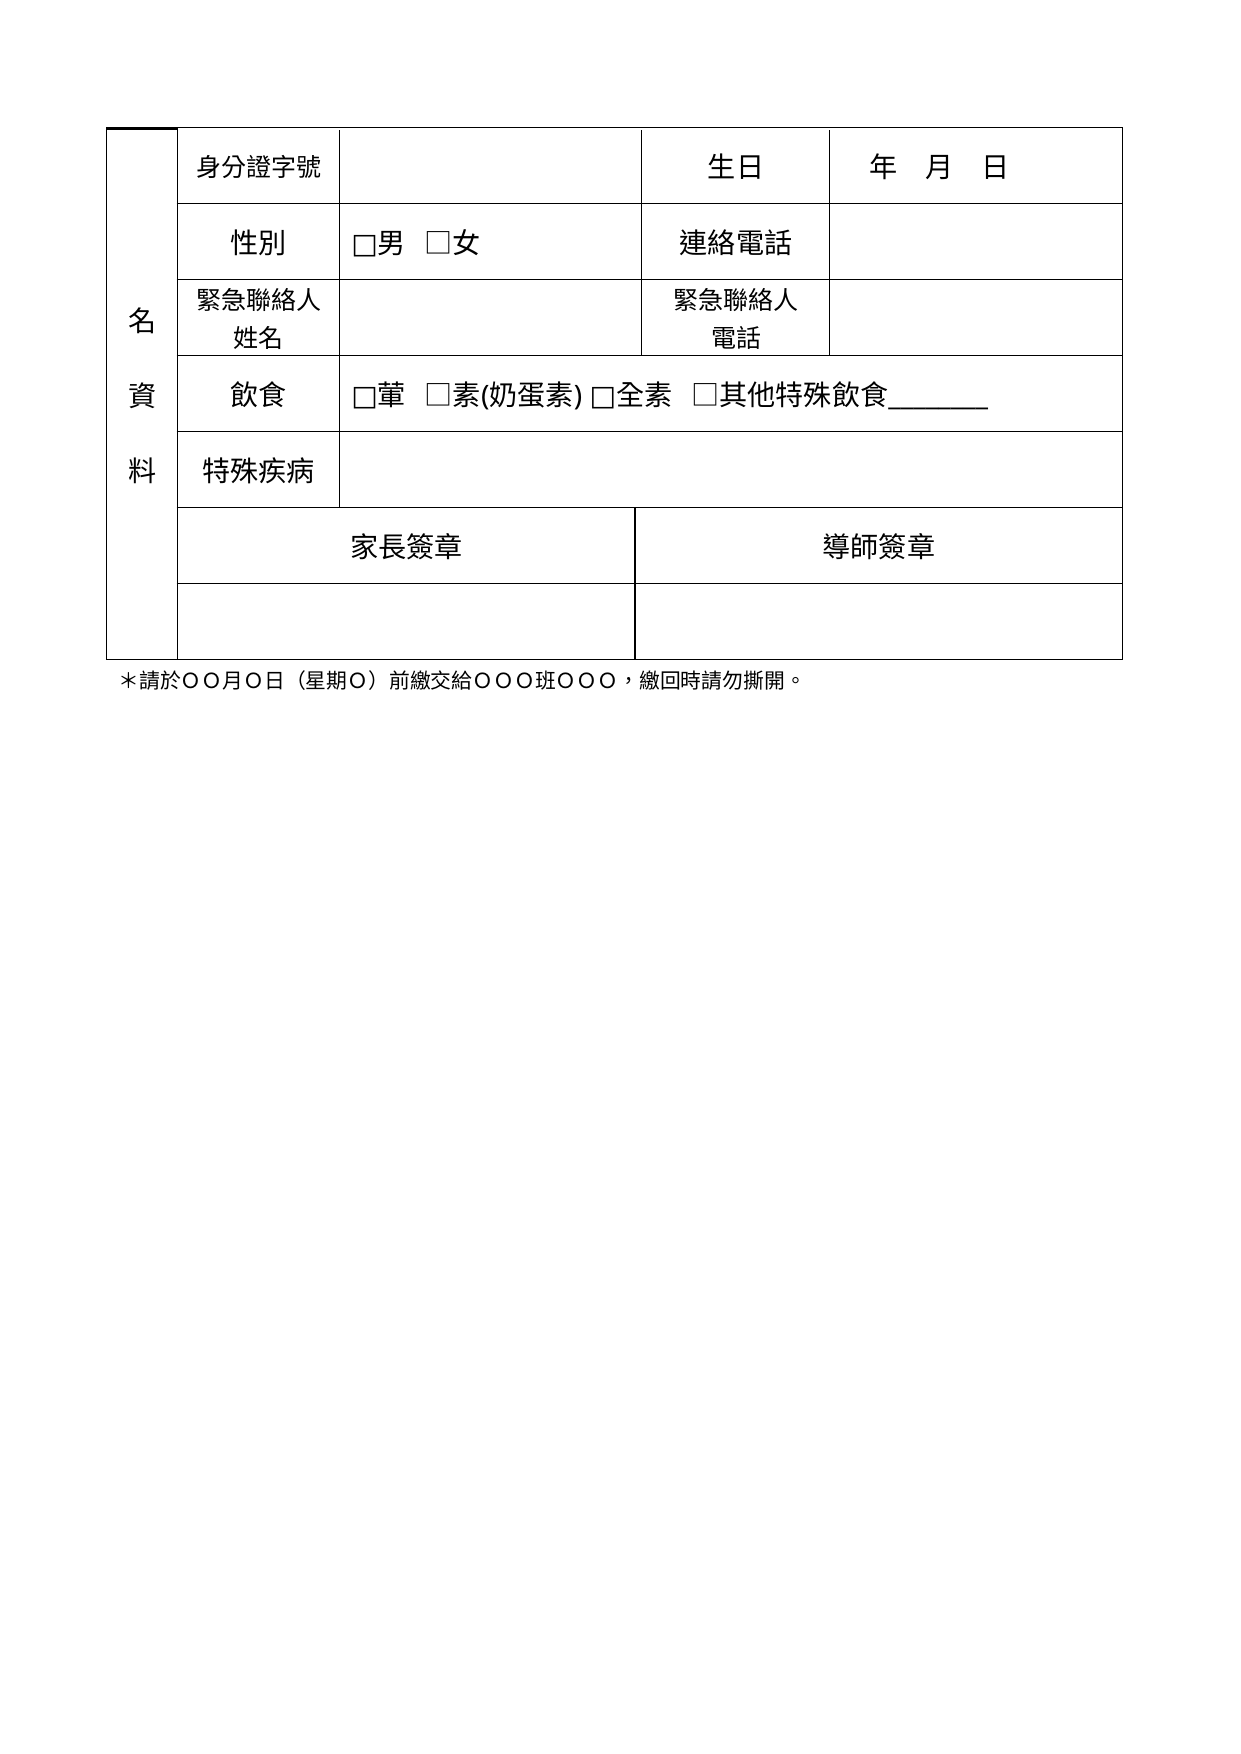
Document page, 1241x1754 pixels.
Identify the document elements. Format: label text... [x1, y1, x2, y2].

table_cell 生日 [642, 128, 829, 203]
table_cell [340, 280, 641, 355]
table_cell [178, 584, 634, 659]
table_cell [340, 432, 1122, 507]
table_cell [340, 128, 642, 203]
table_cell 報名 資料 [107, 130, 177, 659]
table_cell □葷 □素(奶蛋素) □全素 □其他特殊飲食________ [340, 356, 1122, 431]
table_cell [830, 280, 1122, 355]
table_cell □男 □女 [340, 204, 641, 279]
table_cell 緊急聯絡人姓名 [178, 280, 339, 355]
table_cell 特殊疾病 [178, 432, 339, 507]
table_cell 緊急聯絡人 電話 [642, 280, 829, 355]
table_cell 性別 [178, 204, 339, 279]
table_cell 家長簽章 [178, 508, 634, 583]
table_cell [636, 584, 1122, 659]
table_cell 連絡電話 [642, 204, 829, 279]
table_cell [830, 204, 1122, 279]
text ＊請於ＯＯ月Ｏ日（星期Ｏ）前繳交給ＯＯＯ班ＯＯＯ，繳回時請勿撕開。 [118, 660, 1122, 698]
table_cell 飲食 [178, 356, 339, 431]
table_cell 年 月 日 [830, 128, 1122, 203]
table_cell 導師簽章 [636, 508, 1122, 583]
table_cell 身分證字號 [178, 128, 340, 203]
